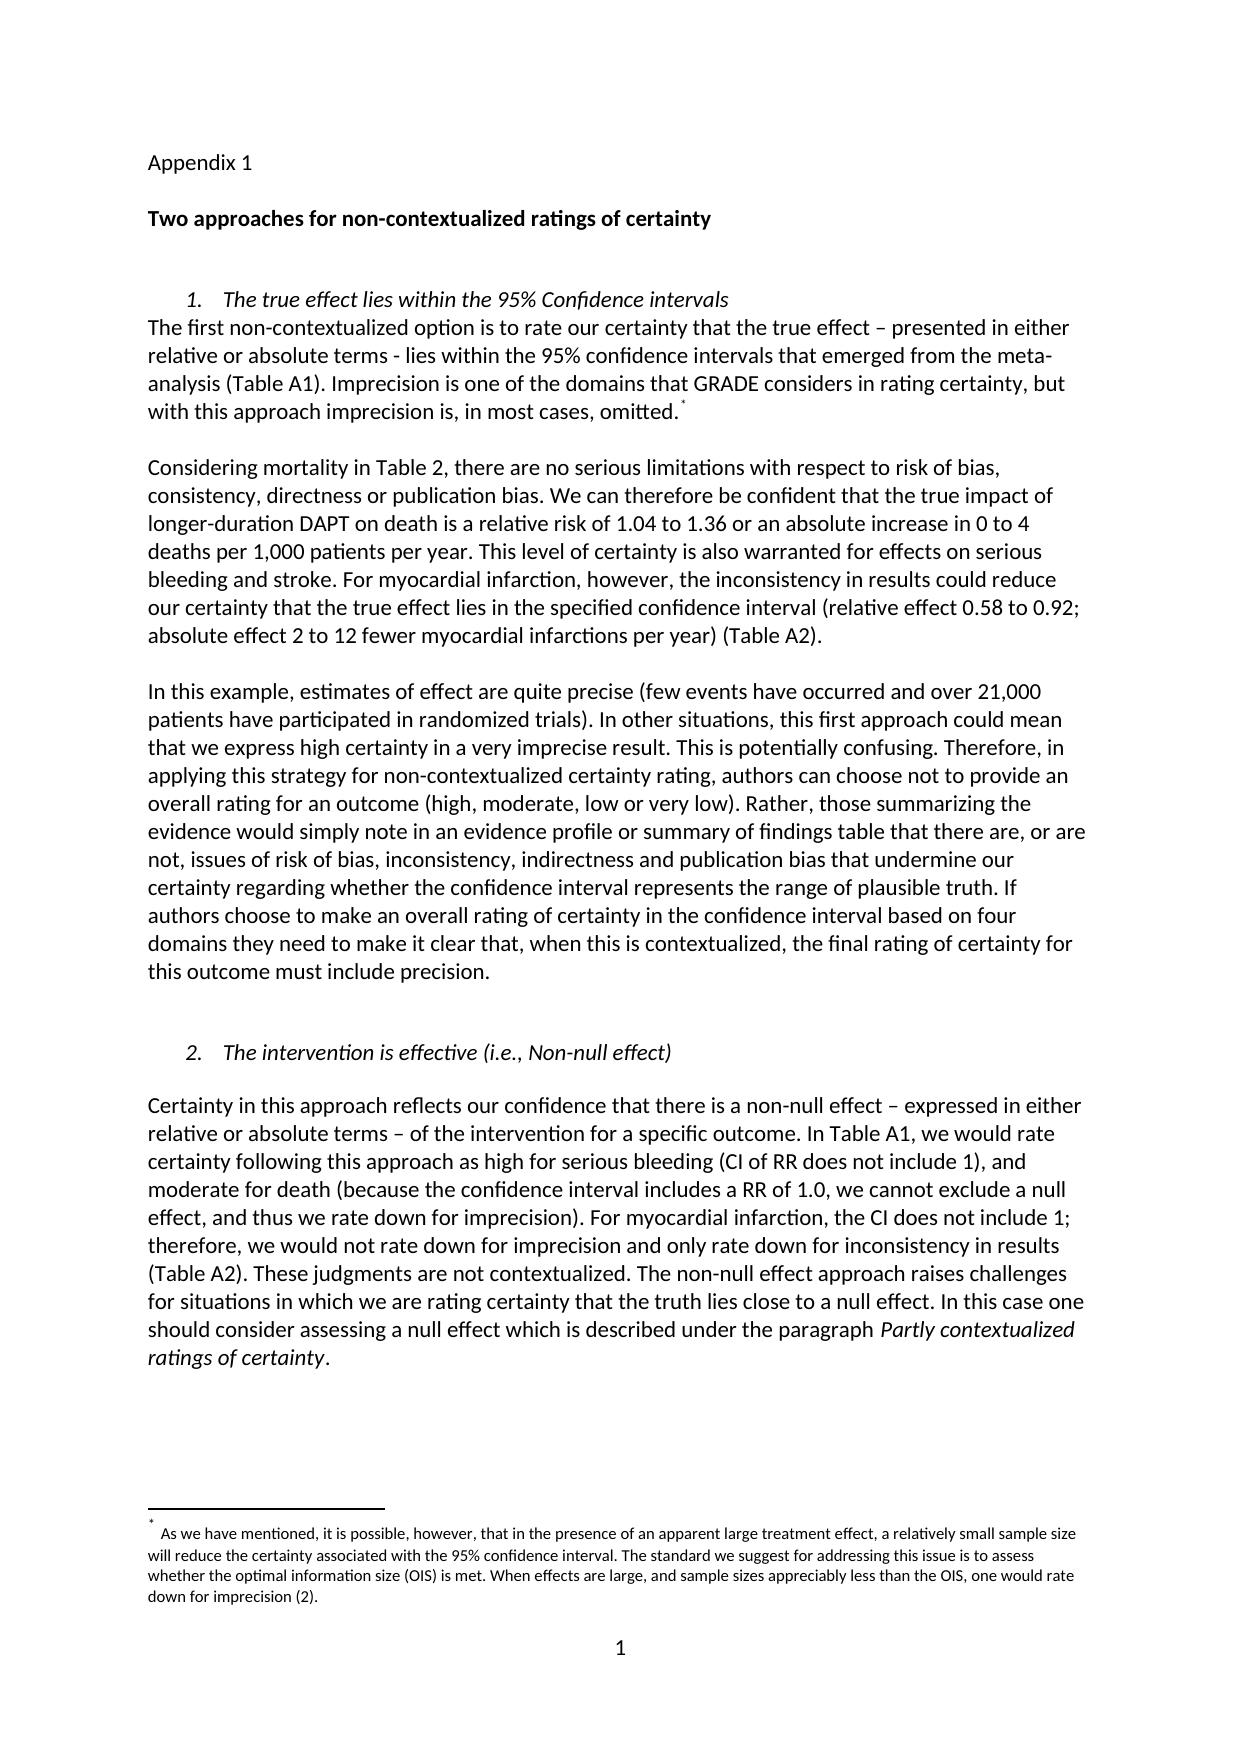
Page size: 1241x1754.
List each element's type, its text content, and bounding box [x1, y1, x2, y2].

text Appendix 1 [148, 148, 1092, 176]
text Certainty in this approach reflects our confidence that there is a non-null effect – expressed in either relative or absolute terms – of the intervention for a specific outcome. In Table A1, we would rate certainty following this approach as high for serious bleeding (CI of RR does not include 1), and moderate for death (because the confidence interval includes a RR of 1.0, we cannot exclude a null effect, and thus we rate down for imprecision). For myocardial infarction, the CI does not include 1; therefore, we would not rate down for imprecision and only rate down for inconsistency in results (Table A2). These judgments are not contextualized. The non-null effect approach raises challenges for situations in which we are rating certainty that the truth lies close to a null effect. In this case one should consider assessing a null effect which is described under the paragraph Partly contextualized ratings of certainty. [148, 1091, 1092, 1372]
list The intervention is effective (i.e., Non-null effect) [185, 1038, 1092, 1066]
text Considering mortality in Table 2, there are no serious limitations with respect to risk of bias, consistency, directness or publication bias. We can therefore be confident that the true impact of longer-duration DAPT on death is a relative risk of 1.04 to 1.36 or an absolute increase in 0 to 4 deaths per 1,000 patients per year. This level of certainty is also warranted for effects on serious bleeding and stroke. For myocardial infarction, however, the inconsistency in results could reduce our certainty that the true effect lies in the specified confidence interval (relative effect 0.58 to 0.92; absolute effect 2 to 12 fewer myocardial infarctions per year) (Table A2). [148, 453, 1092, 649]
text Two approaches for non-contextualized ratings of certainty [148, 204, 1092, 232]
list The true effect lies within the 95% Confidence intervals [185, 285, 1092, 313]
text The first non-contextualized option is to rate our certainty that the true effect – presented in either relative or absolute terms - lies within the 95% confidence intervals that emerged from the meta-analysis (Table A1). Imprecision is one of the domains that GRADE considers in rating certainty, but with this approach imprecision is, in most cases, omitted. [148, 313, 1092, 425]
text In this example, estimates of effect are quite precise (few events have occurred and over 21,000 patients have participated in randomized trials). In other situations, this first approach could mean that we express high certainty in a very imprecise result. This is potentially confusing. Therefore, in applying this strategy for non-contextualized certainty rating, authors can choose not to provide an overall rating for an outcome (high, moderate, low or very low). Rather, those summarizing the evidence would simply note in an evidence profile or summary of findings table that there are, or are not, issues of risk of bias, inconsistency, indirectness and publication bias that undermine our certainty regarding whether the confidence interval represents the range of plausible truth. If authors choose to make an overall rating of certainty in the confidence interval based on four domains they need to make it clear that, when this is contextualized, the final rating of certainty for this outcome must include precision. [148, 677, 1092, 985]
